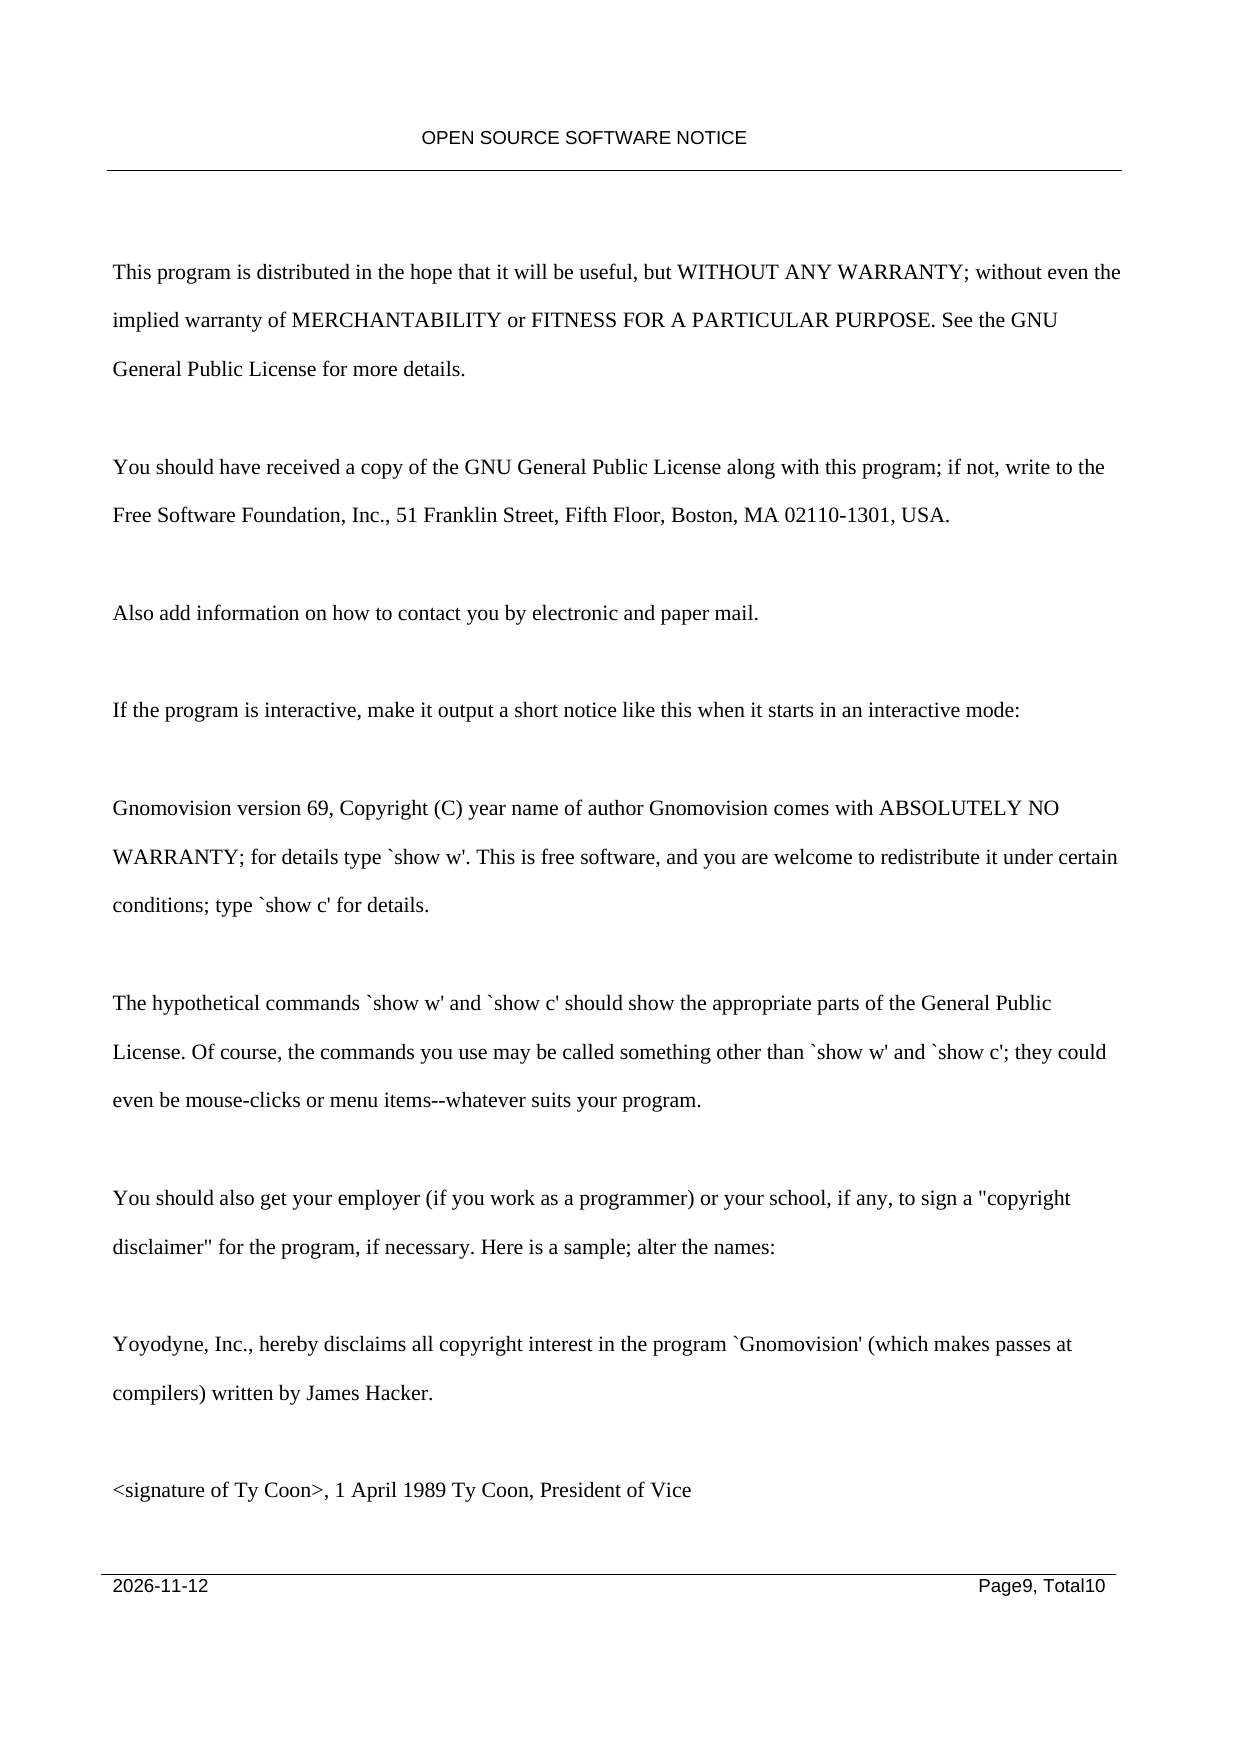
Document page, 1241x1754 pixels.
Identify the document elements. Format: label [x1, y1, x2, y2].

text [112, 206, 1128, 1506]
